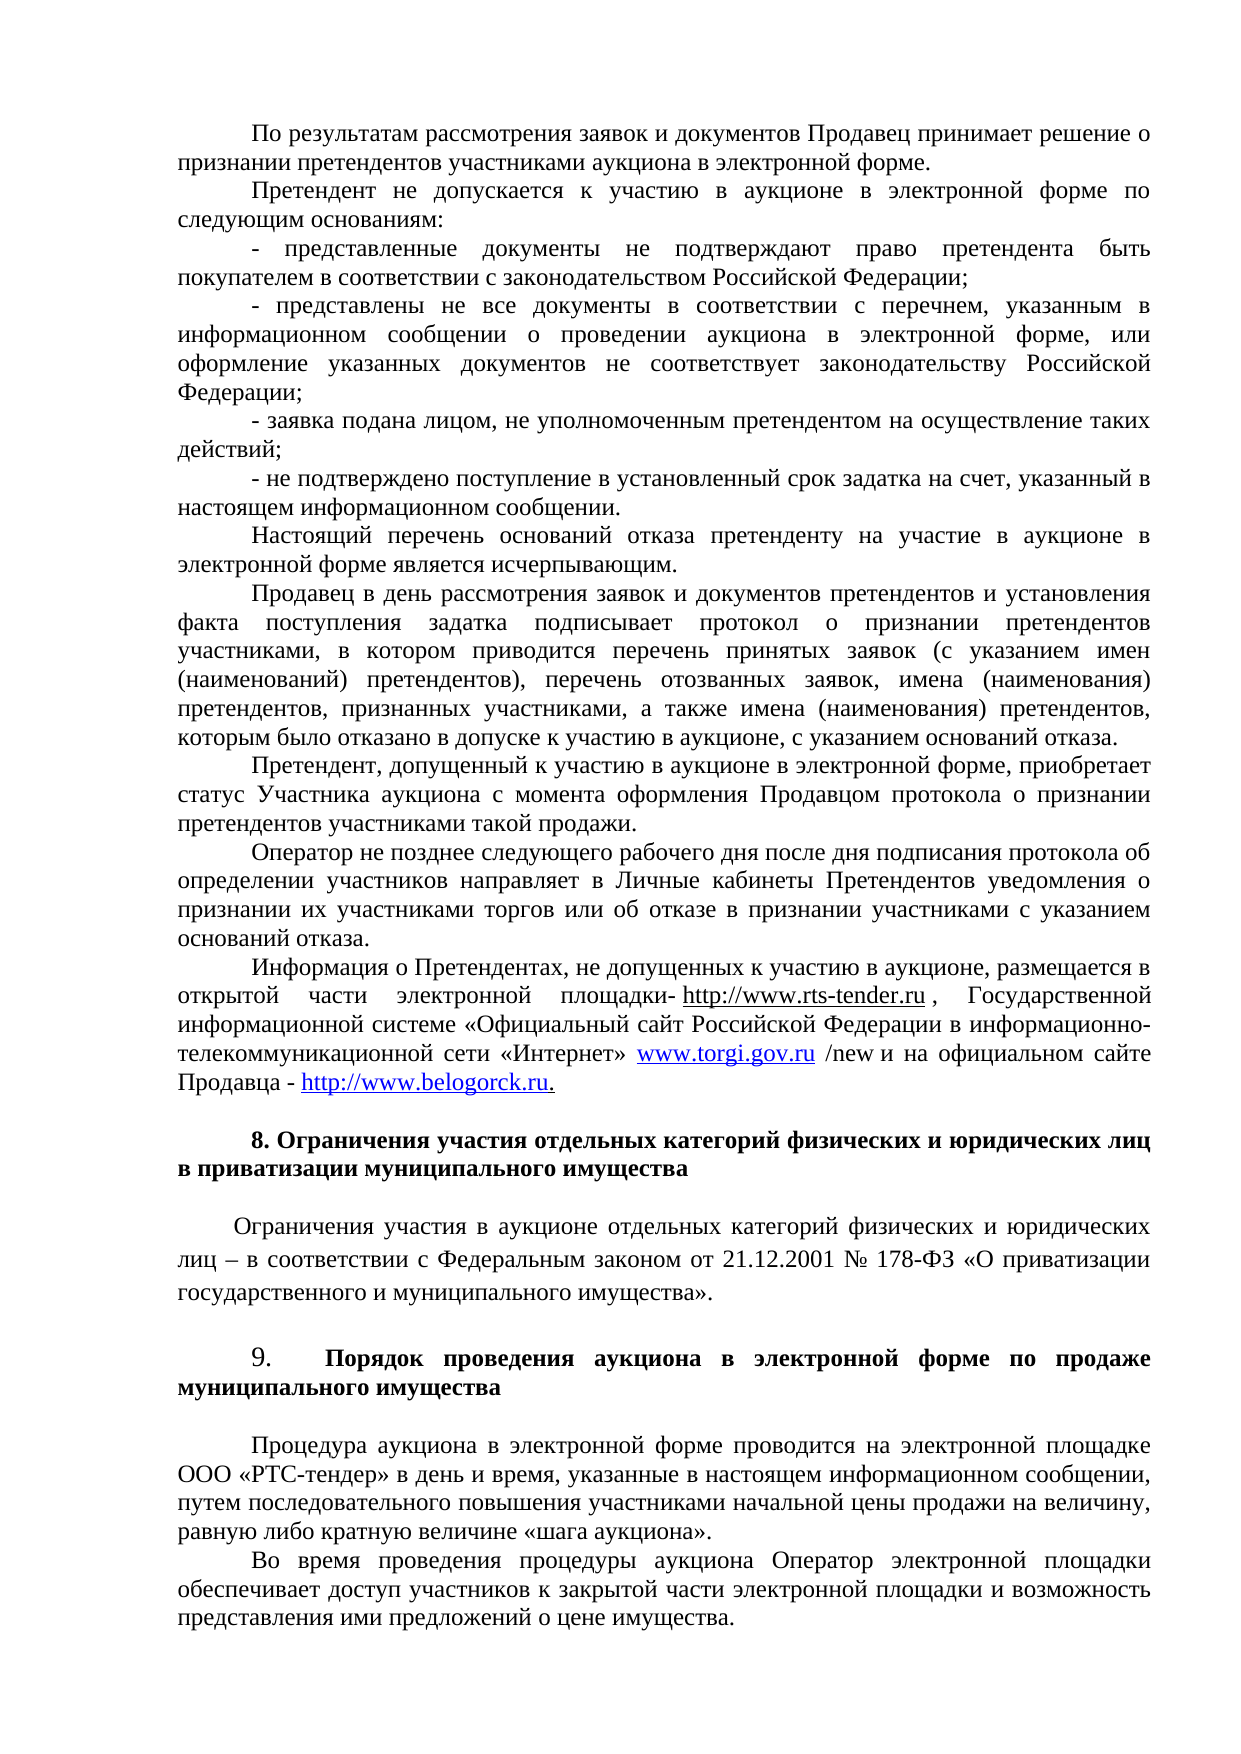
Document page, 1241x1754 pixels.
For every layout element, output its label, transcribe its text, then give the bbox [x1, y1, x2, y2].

text Настоящий перечень оснований отказа претенденту на участие в аукционе в электронной форме является исчерпывающим. [177, 521, 1152, 578]
text 8. Ограничения участия отдельных категорий физических и юридических лиц в приватизации муниципального имущества [177, 1125, 1152, 1182]
text - представлены не все документы в соответствии с перечнем, указанным в информационном сообщении о проведении аукциона в электронной форме, или оформление указанных документов не соответствует законодательству Российской Федерации; [177, 291, 1152, 406]
text Претендент не допускается к участию в аукционе в электронной форме по следующим основаниям: [177, 176, 1152, 233]
text - представленные документы не подтверждают право претендента быть покупателем в соответствии с законодательством Российской Федерации; [177, 233, 1152, 291]
text Во время проведения процедуры аукциона Оператор электронной площадки обеспечивает доступ участников к закрытой части электронной площадки и возможность представления ими предложений о цене имущества. [177, 1545, 1152, 1631]
text - не подтверждено поступление в установленный срок задатка на счет, указанный в настоящем информационном сообщении. [177, 463, 1152, 521]
text Претендент, допущенный к участию в аукционе в электронной форме, приобретает статус Участника аукциона с момента оформления Продавцом протокола о признании претендентов участниками такой продажи. [177, 751, 1152, 837]
text Ограничения участия в аукционе отдельных категорий физических и юридических лиц – в соответствии с Федеральным законом от 21.12.2001 № 178-ФЗ «О приватизации государственного и муниципального имущества». [177, 1211, 1152, 1306]
text Оператор не позднее следующего рабочего дня после дня подписания протокола об определении участников направляет в Личные кабинеты Претендентов уведомления о признании их участниками торгов или об отказе в признании участниками с указанием оснований отказа. [177, 837, 1152, 952]
text Информация о Претендентах, не допущенных к участию в аукционе, размещается в открытой части электронной площадки- http://www.rts-tender.ru , Государственной информационной системе «Официальный сайт Российской Федерации в информационно-телекоммуникационной сети «Интернет» www.torgi.gov.ru /new и на официальном сайте Продавца - http://www.belogorck.ru. [177, 952, 1152, 1096]
list Порядок проведения аукциона в электронной форме по продаже муниципального имущества [177, 1340, 1152, 1401]
text Процедура аукциона в электронной форме проводится на электронной площадке ООО «РТС-тендер» в день и время, указанные в настоящем информационном сообщении, путем последовательного повышения участниками начальной цены продажи на величину, равную либо кратную величине «шага аукциона». [177, 1430, 1152, 1545]
text Продавец в день рассмотрения заявок и документов претендентов и установления факта поступления задатка подписывает протокол о признании претендентов участниками, в котором приводится перечень принятых заявок (с указанием имен (наименований) претендентов), перечень отозванных заявок, имена (наименования) претендентов, признанных участниками, а также имена (наименования) претендентов, которым было отказано в допуске к участию в аукционе, с указанием оснований отказа. [177, 578, 1152, 751]
text По результатам рассмотрения заявок и документов Продавец принимает решение о признании претендентов участниками аукциона в электронной форме. [177, 118, 1152, 176]
text - заявка подана лицом, не уполномоченным претендентом на осуществление таких действий; [177, 406, 1152, 463]
